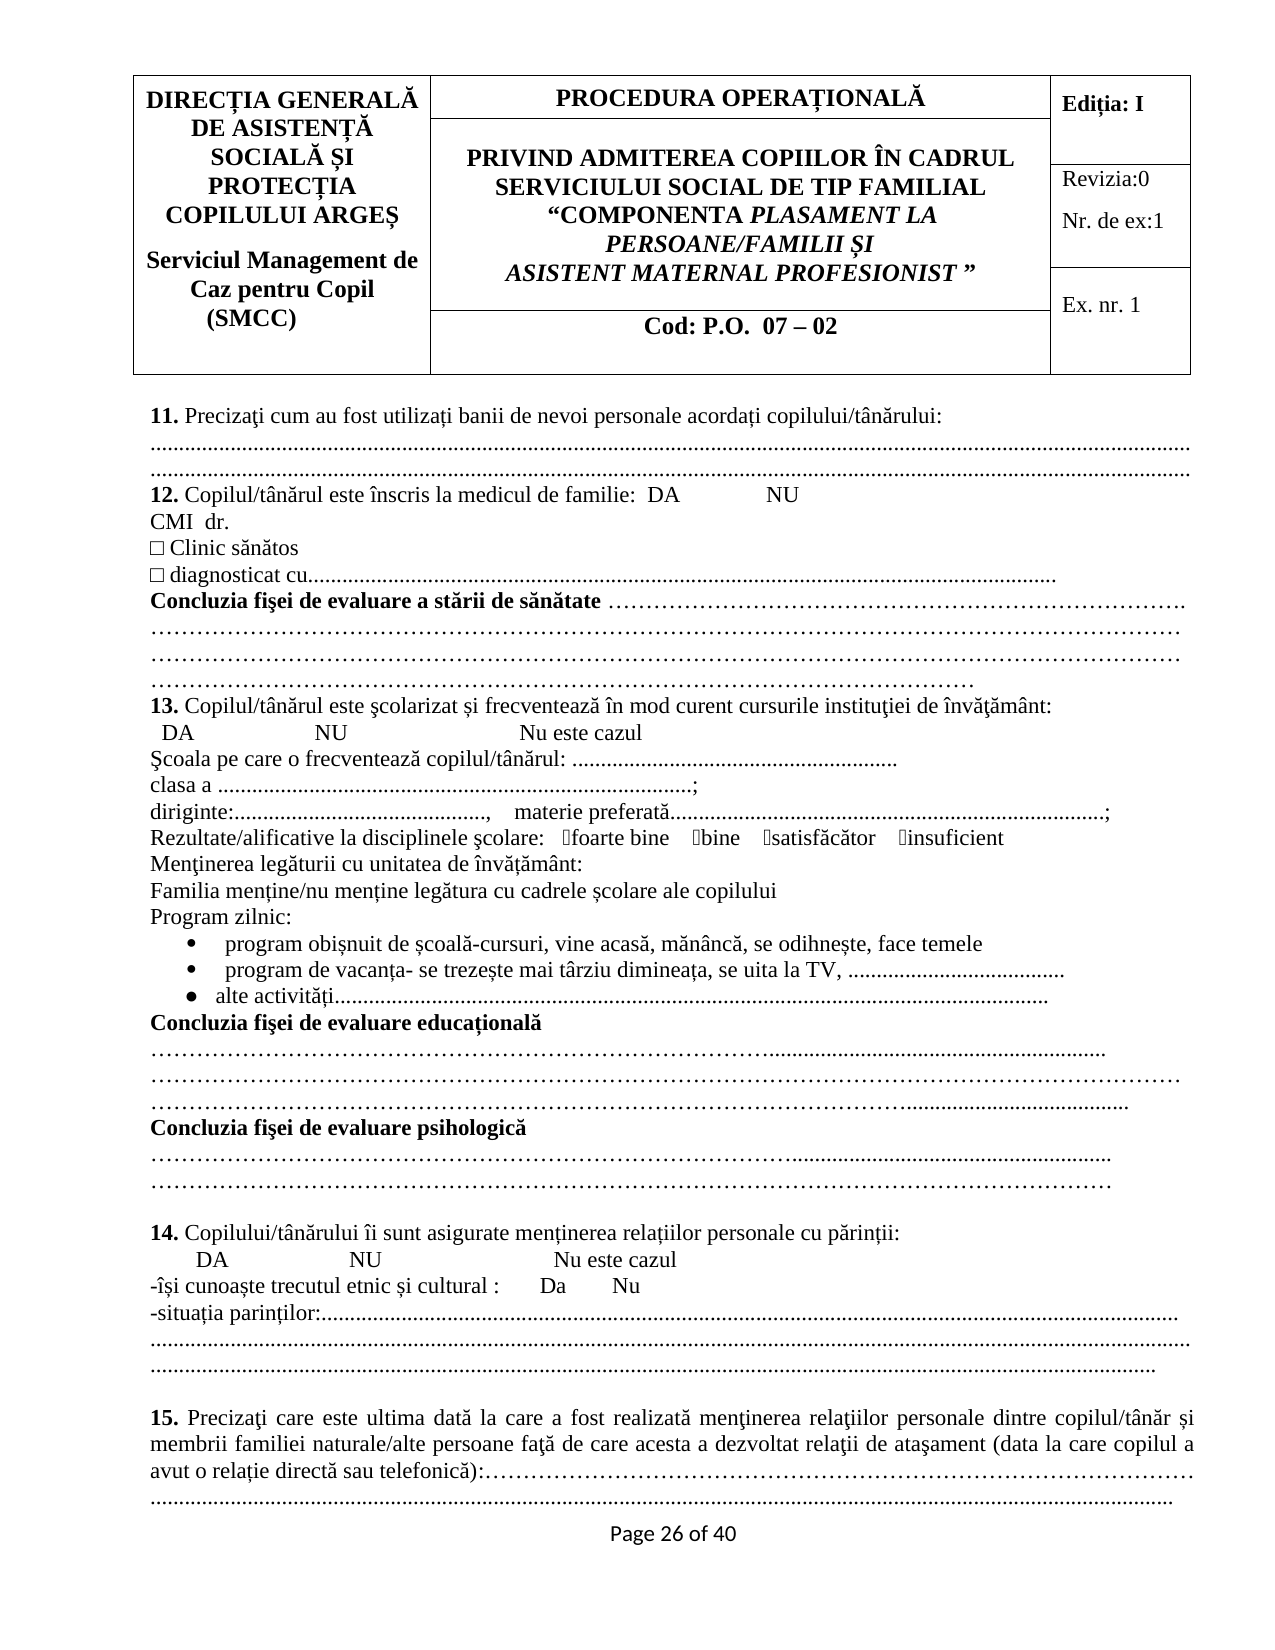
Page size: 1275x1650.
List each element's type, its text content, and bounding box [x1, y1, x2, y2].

text ……………………………………………………………………………………………………………………………………………………………………………………………………………………………………………………………………………………………………………………………………………… [150, 613, 1196, 692]
text ● alte activități............................................................................................................................. [150, 982, 1196, 1009]
text Concluzia fişei de evaluare educațională ………………………………………………………………………........................................................... [150, 1009, 1196, 1061]
text -situația parinților:...................................................................................................................................................... [150, 1298, 1196, 1325]
text 11. Precizaţi cum au fost utilizați banii de nevoi personale acordați copilului/tânărului: [150, 402, 1196, 429]
text Concluzia fişei de evaluare psihologică …………………………………………………………………………........................................................ [150, 1114, 1196, 1167]
text Menţinerea legăturii cu unitatea de învățământ: [150, 851, 1196, 877]
text ............................................................................................................................................................................................................................................................................................................................................................................ [150, 429, 1196, 482]
text ...................................................................................................................................................................................................................................................................................................................................................................... [150, 1325, 1196, 1378]
text diriginte:............................................, materie preferată............................................................................; [150, 798, 1196, 824]
text -își cunoaște trecutul etnic și cultural : ⁭ Da ⁭ Nu [150, 1272, 1196, 1298]
text 13. Copilul/tânărul este şcolarizat și frecventează în mod curent cursurile instituţiei de învăţământ: [150, 692, 1196, 719]
text ……………………………………………………………………………………………………………… [150, 1167, 1196, 1193]
text Şcoala pe care o frecventează copilul/tânărul: ......................................................... [150, 745, 1196, 771]
text ⁭ DA ⁭ NU ⁭ Nu este cazul [150, 1246, 1196, 1272]
text Rezultate/alificative la disciplinele şcolare: foarte bine bine satisfăcător insuficient [150, 824, 1196, 851]
text 14. Copilului/tânărului îi sunt asigurate menținerea relațiilor personale cu părinții: [150, 1219, 1196, 1246]
text □ Clinic sănătos [150, 534, 1196, 561]
text 15. Precizaţi care este ultima dată la care a fost realizată menţinerea relaţiilor personale dintre copilul/tânăr și membrii familiei naturale/alte persoane faţă de care acesta a dezvoltat relaţii de ataşament (data la care copilul a avut o relație directă sau telefonică):………………………………………………………………………………… [150, 1404, 1196, 1483]
text 12. Copilul/tânărul este înscris la medicul de familie: ⁭ DA ⁭ NU [150, 482, 1196, 508]
list program obișnuit de școală-cursuri, vine acasă, mănâncă, se odihnește, face temele [187, 929, 1196, 956]
list program de vacanța- se trezește mai târziu dimineața, se uita la TV, ...................................... [187, 956, 1196, 982]
text □ diagnosticat cu................................................................................................................................... [150, 561, 1196, 587]
text clasa a ...................................................................................; [150, 771, 1196, 798]
text Concluzia fişei de evaluare a stării de sănătate …………………………………………………………………. [150, 587, 1196, 613]
text Program zilnic: [150, 903, 1196, 929]
text ⁭ DA ⁭ NU ⁭ Nu este cazul [150, 719, 1196, 745]
text CMI dr. [150, 508, 1196, 534]
text Familia menține/nu menține legătura cu cadrele școlare ale copilului [150, 877, 1196, 903]
text ………………………………………………………………………………………………………………………………………………………………………………………………………………....................................... [150, 1061, 1196, 1114]
text ................................................................................................................................................................................... [150, 1483, 1196, 1509]
